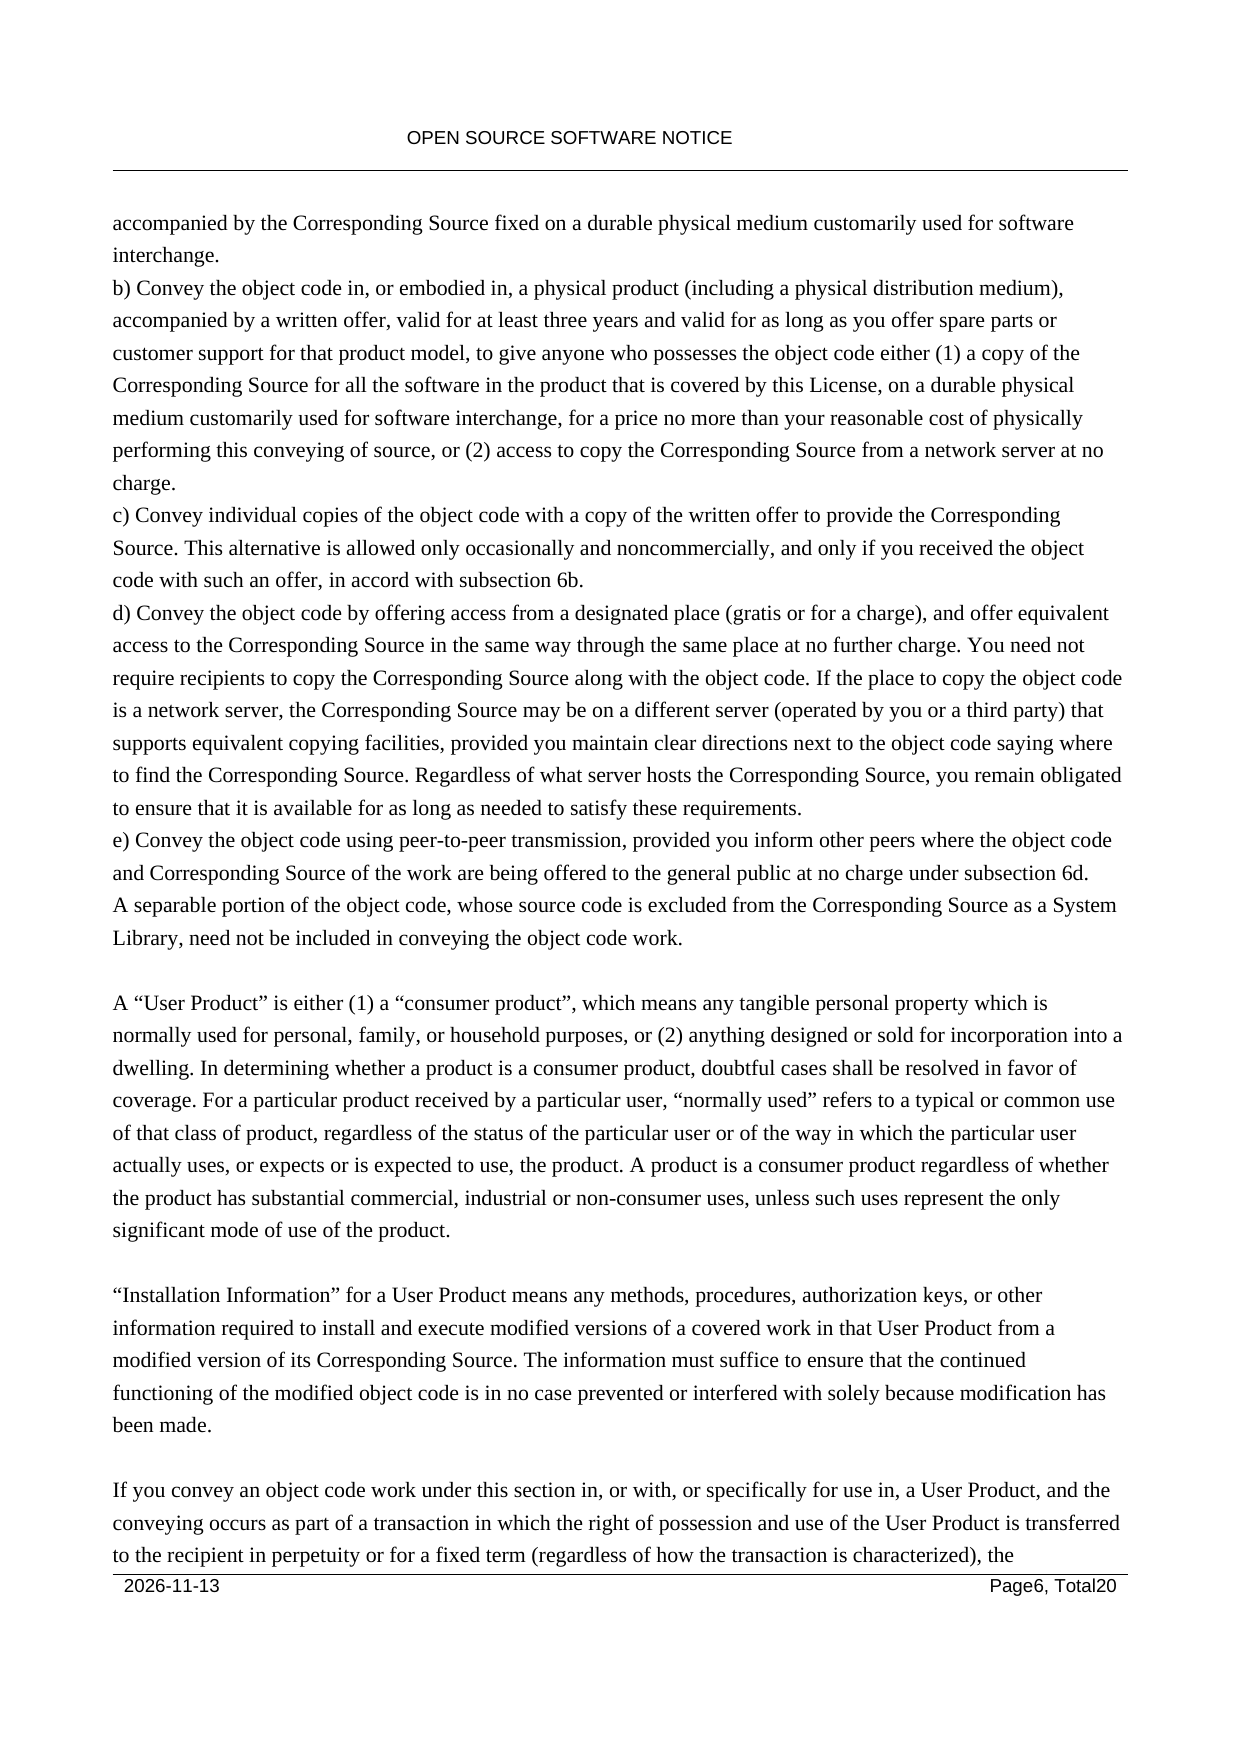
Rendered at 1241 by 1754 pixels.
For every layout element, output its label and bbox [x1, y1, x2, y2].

text [112, 206, 1128, 1571]
